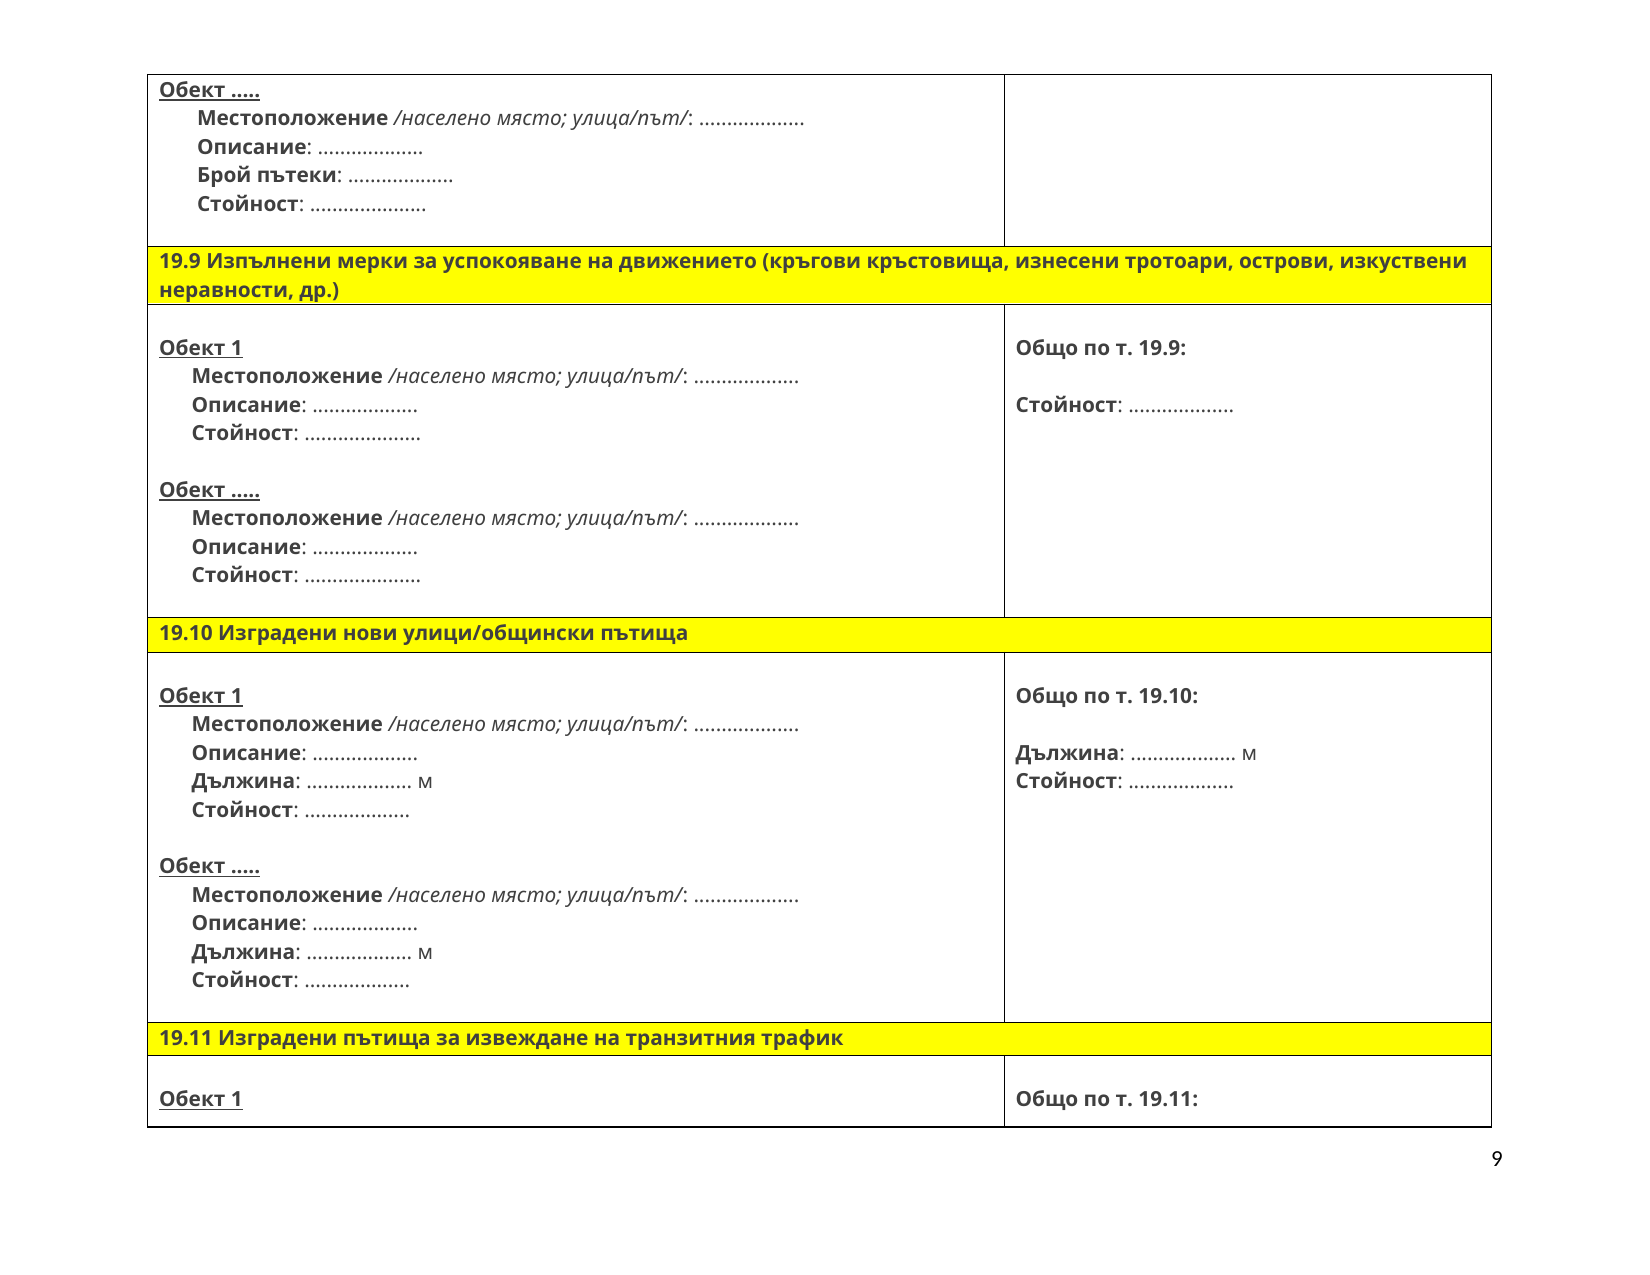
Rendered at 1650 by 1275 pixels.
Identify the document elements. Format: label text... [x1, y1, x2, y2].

table_cell 19.10 Изградени нови улици/общински пътища [148, 618, 1491, 652]
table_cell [148, 75, 1004, 246]
table_cell Обект 1 Местоположение /населено място; улица/път/: ................... Описание: ................... Стойност: ..................... Обект ..... Местоположение /населено място; улица/път/: ................... Описание: ................... Стойност: ..................... [148, 305, 1004, 617]
table_cell 19.9 Изпълнени мерки за успокояване на движението (кръгови кръстовища, изнесени тротоари, острови, изкуствени неравности, др.) [148, 247, 1491, 303]
table_cell 19.11 Изградени пътища за извеждане на транзитния трафик [148, 1023, 1491, 1055]
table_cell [1005, 1056, 1491, 1126]
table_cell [1005, 75, 1491, 246]
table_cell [148, 1056, 1004, 1126]
table_cell Oбщо по т. 19.9: Стойност: ................... [1005, 305, 1491, 617]
table_cell Oбщо по т. 19.10: Дължина: ................... м Стойност: ................... [1005, 653, 1491, 1022]
